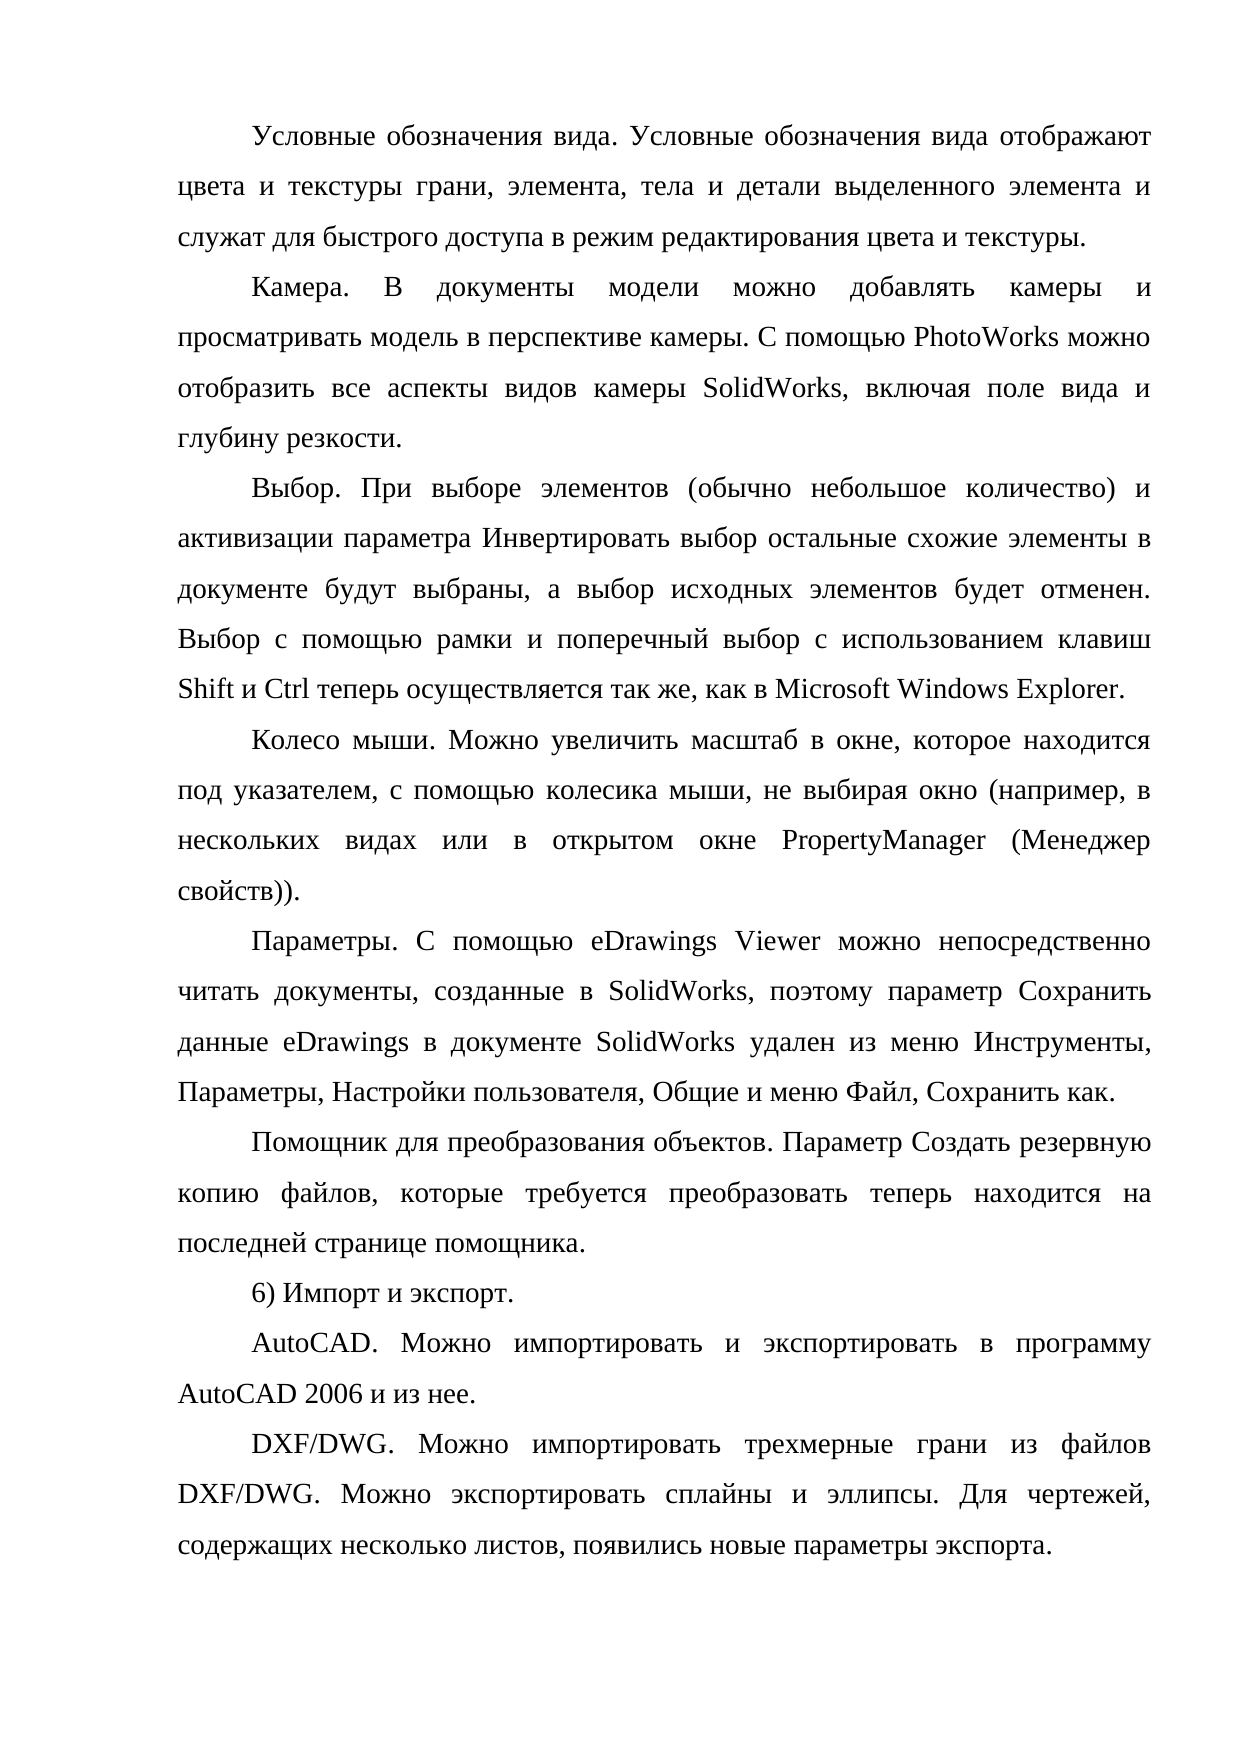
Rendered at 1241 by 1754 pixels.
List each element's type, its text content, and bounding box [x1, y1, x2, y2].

text Условные обозначения вида. Условные обозначения вида отображают цвета и текстуры грани, элемента, тела и детали выделенного элемента и служат для быстрого доступа в режим редактирования цвета и текстуры. [177, 118, 1152, 252]
text Параметры. С помощью eDrawings Viewer можно непосредственно читать документы, созданные в SolidWorks, поэтому параметр Сохранить данные eDrawings в документе SolidWorks удален из меню Инструменты, Параметры, Настройки пользователя, Общие и меню Файл, Сохранить как. [177, 923, 1152, 1108]
text Помощник для преобразования объектов. Параметр Создать резервную копию файлов, которые требуется преобразовать теперь находится на последней странице помощника. [177, 1124, 1152, 1258]
text Выбор. При выборе элементов (обычно небольшое количество) и активизации параметра Инвертировать выбор остальные схожие элементы в документе будут выбраны, а выбор исходных элементов будет отменен. Выбор с помощью рамки и поперечный выбор с использованием клавиш Shift и Ctrl теперь осуществляется так же, как в Microsoft Windows Explorer. [177, 470, 1152, 705]
text Колесо мыши. Можно увеличить масштаб в окне, которое находится под указателем, с помощью колесика мыши, не выбирая окно (например, в нескольких видах или в открытом окне PropertyManager (Менеджер свойств)). [177, 722, 1152, 906]
text Камера. В документы модели можно добавлять камеры и просматривать модель в перспективе камеры. С помощью PhotoWorks можно отобразить все аспекты видов камеры SolidWorks, включая поле вида и глубину резкости. [177, 269, 1152, 453]
text AutoCAD. Можно импортировать и экспортировать в программу AutoCAD 2006 и из нее. [177, 1326, 1152, 1409]
text DXF/DWG. Можно импортировать трехмерные грани из файлов DXF/DWG. Можно экспортировать сплайны и эллипсы. Для чертежей, содержащих несколько листов, появились новые параметры экспорта. [177, 1426, 1152, 1560]
text 6) Импорт и экспорт. [177, 1275, 1152, 1309]
